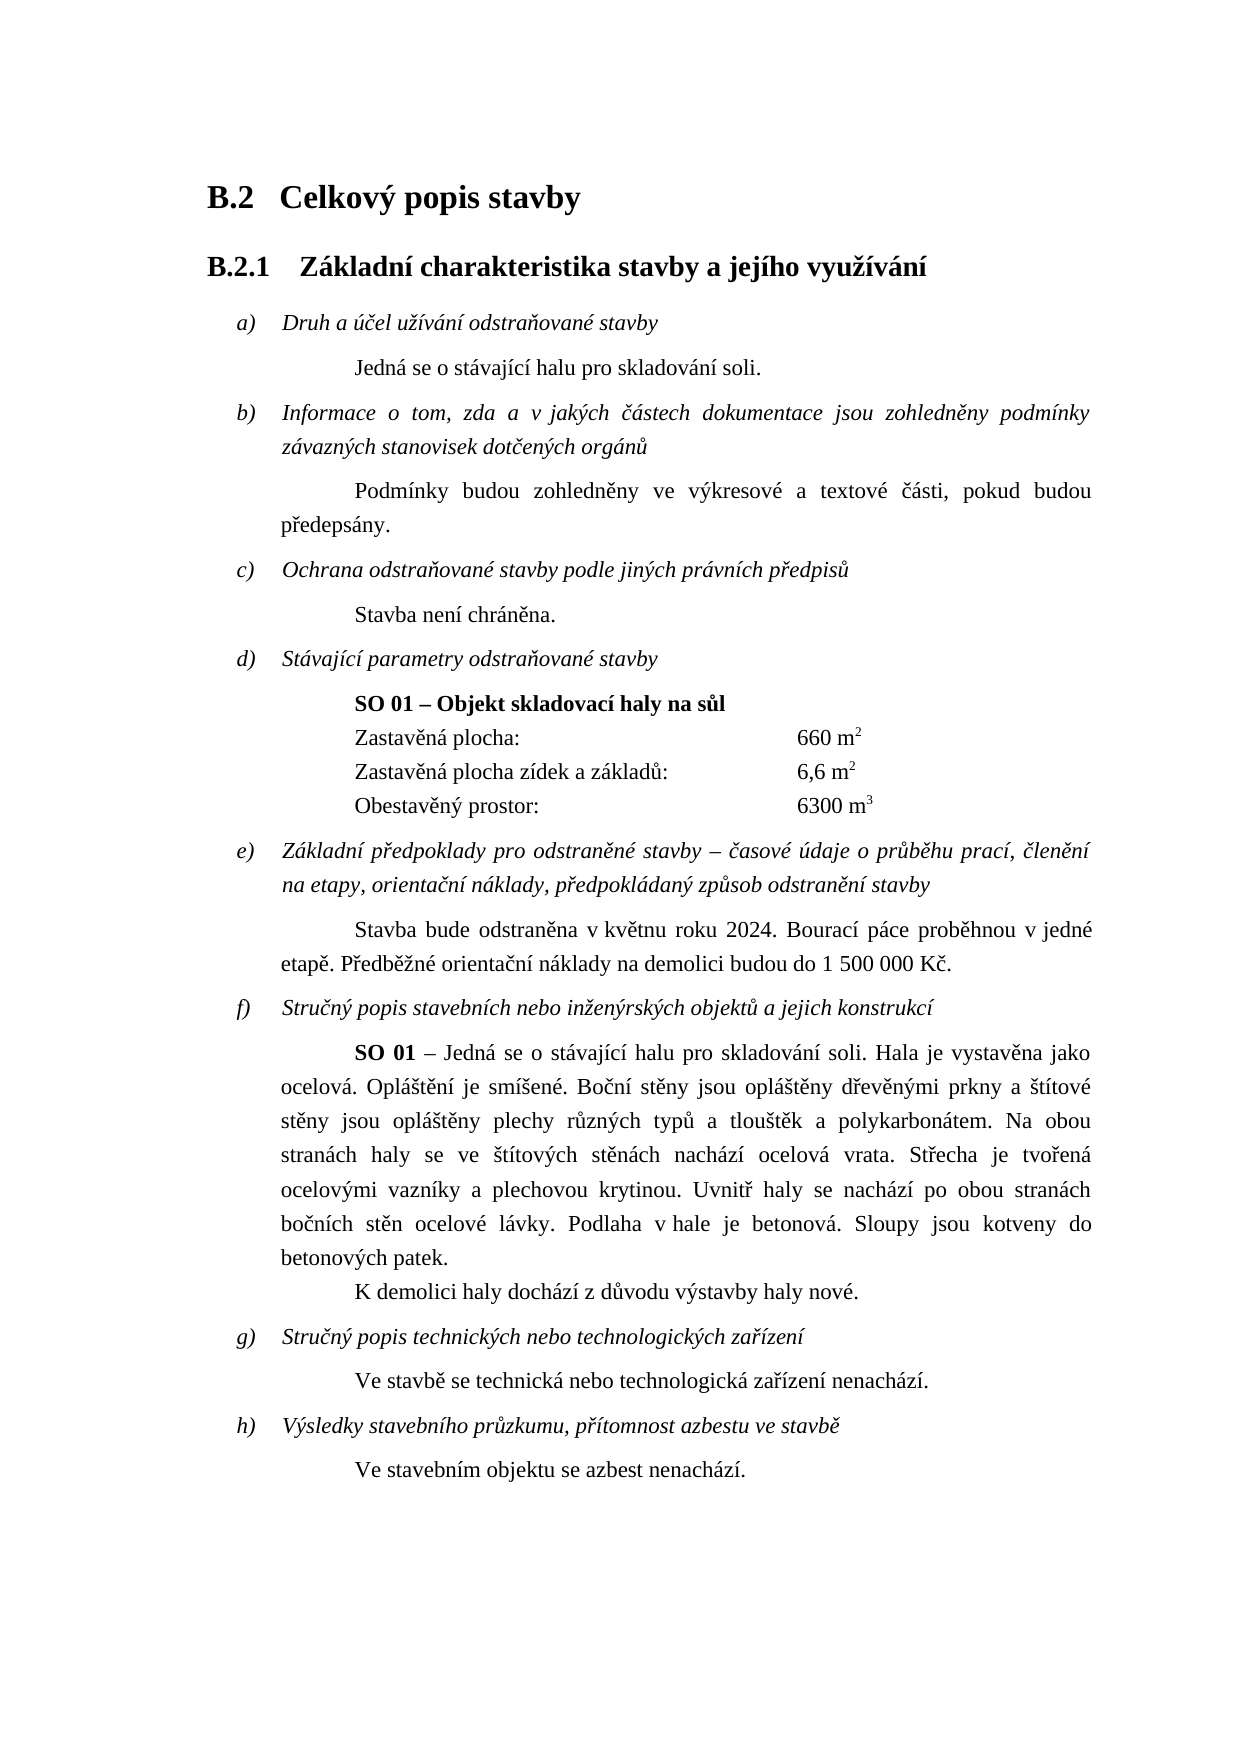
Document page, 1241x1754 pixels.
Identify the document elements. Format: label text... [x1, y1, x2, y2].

text K demolici haly dochází z důvodu výstavby haly nové. [281, 1278, 1092, 1304]
list Stávající parametry odstraňované stavby [236, 645, 1092, 672]
text Zastavěná plocha: 660 m2 [354, 724, 1092, 750]
list Výsledky stavebního průzkumu, přítomnost azbestu ve stavbě [236, 1412, 1092, 1438]
text Ve stavbě se technická nebo technologická zařízení nenachází. [281, 1367, 1092, 1394]
list Ochrana odstraňované stavby podle jiných právních předpisů [236, 556, 1092, 582]
text SO 01 – Jedná se o stávající halu pro skladování soli. Hala je vystavěna jako ocelová. Opláštění je smíšené. Boční stěny jsou opláštěny dřevěnými prkny a štítové stěny jsou opláštěny plechy různých typů a tlouštěk a polykarbonátem. Na obou stranách haly se ve štítových stěnách nachází ocelová vrata. Střecha je tvořená ocelovými vazníky a plechovou krytinou. Uvnitř haly se nachází po obou stranách bočních stěn ocelové lávky. Podlaha v hale je betonová. Sloupy jsou kotveny do betonových patek. [281, 1039, 1092, 1270]
text Obestavěný prostor: 6300 m3 [354, 792, 1092, 819]
list Stručný popis technických nebo technologických zařízení [236, 1323, 1092, 1349]
text Zastavěná plocha zídek a základů: 6,6 m2 [354, 758, 1092, 784]
subtitle B.2 Celkový popis stavby [207, 177, 1092, 216]
text Jedná se o stávající halu pro skladování soli. [281, 354, 1092, 380]
text SO 01 – Objekt skladovací haly na sůl [354, 690, 1092, 716]
text Ve stavebním objektu se azbest nenachází. [281, 1457, 1092, 1483]
list Informace o tom, zda a v jakých částech dokumentace jsou zohledněny podmínky závazných stanovisek dotčených orgánů [236, 399, 1092, 459]
text Stavba bude odstraněna v květnu roku 2024. Bourací páce proběhnou v jedné etapě. Předběžné orientační náklady na demolici budou do 1 500 000 Kč. [281, 916, 1092, 976]
list Stručný popis stavebních nebo inženýrských objektů a jejich konstrukcí [236, 994, 1092, 1021]
text Stavba není chráněna. [281, 601, 1092, 627]
list Druh a účel užívání odstraňované stavby [236, 309, 1092, 336]
text Podmínky budou zohledněny ve výkresové a textové části, pokud budou předepsány. [281, 477, 1092, 538]
subtitle B.2.1 Základní charakteristika stavby a jejího využívání [207, 249, 1092, 283]
list Základní předpoklady pro odstraněné stavby – časové údaje o průběhu prací, členění na etapy, orientační náklady, předpokládaný způsob odstranění stavby [236, 837, 1092, 897]
